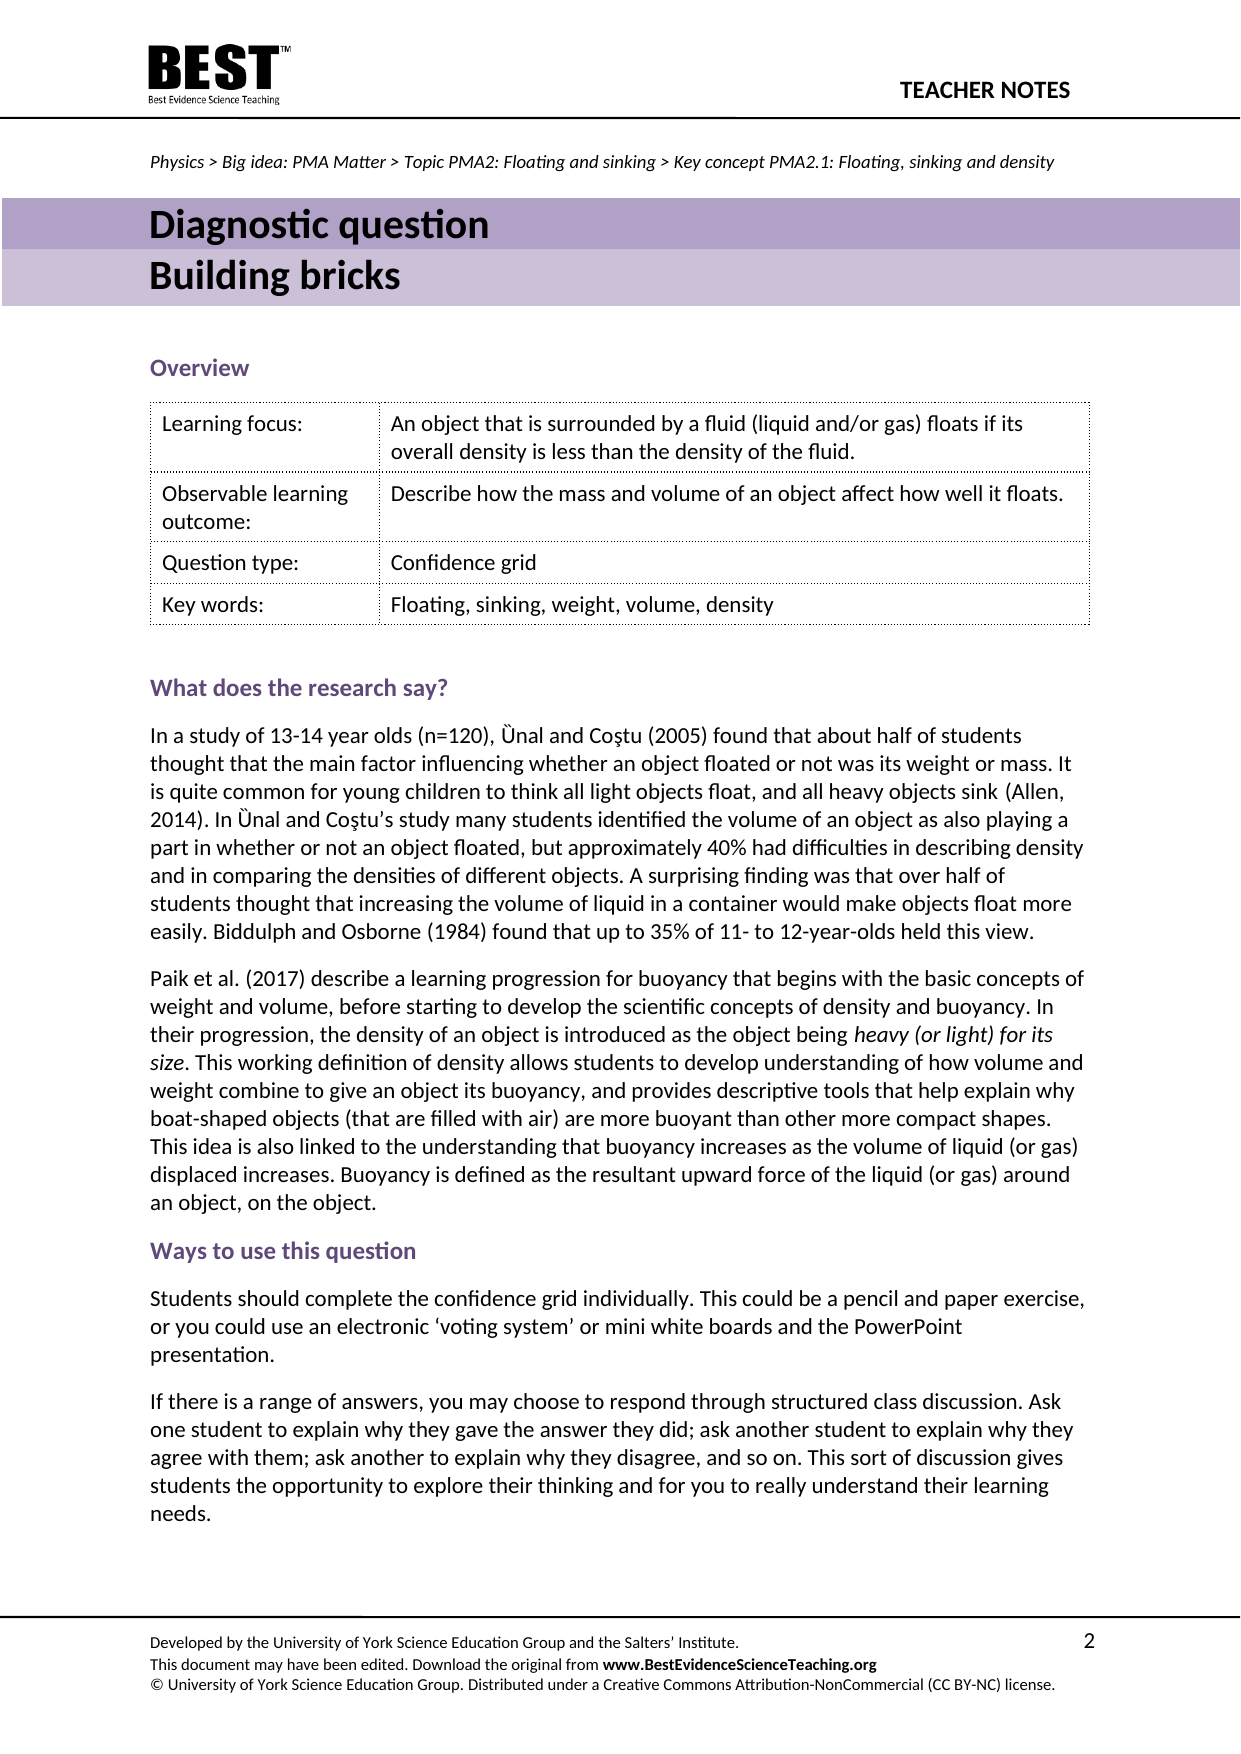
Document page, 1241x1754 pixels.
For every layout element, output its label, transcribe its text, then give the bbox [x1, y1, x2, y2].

table_header Diagnostic question [2, 198, 1240, 249]
text Overview [150, 353, 1090, 383]
table_cell Question type: [151, 541, 379, 583]
text Students should complete the confidence grid individually. This could be a pencil and paper exercise, or you could use an electronic ‘voting system’ or mini white boards and the PowerPoint presentation. [150, 1284, 1090, 1368]
table_header An object that is surrounded by a fluid (liquid and/or gas) floats if its overall density is less than the density of the fluid. [379, 402, 1090, 471]
table_cell Confidence grid [379, 541, 1090, 583]
table_cell Floating, sinking, weight, volume, density [379, 583, 1090, 624]
text Physics > Big idea: PMA Matter > Topic PMA2: Floating and sinking > Key concept PMA2.1: Floating, sinking and density [150, 150, 1090, 173]
text In a study of 13-14 year olds (n=120), Ȕnal and Coştu (2005) found that about half of students thought that the main factor influencing whether an object floated or not was its weight or mass. It is quite common for young children to think all light objects float, and all heavy objects sink (Allen, 2014). In Ȕnal and Coştu’s study many students identified the volume of an object as also playing a part in whether or not an object floated, but approximately 40% had difficulties in describing density and in comparing the densities of different objects. A surprising finding was that over half of students thought that increasing the volume of liquid in a container would make objects float more easily. Biddulph and Osborne (1984) found that up to 35% of 11- to 12-year-olds held this view. [150, 721, 1090, 945]
table_cell Describe how the mass and volume of an object affect how well it floats. [379, 471, 1090, 541]
table_cell Building bricks [2, 249, 1240, 306]
table_cell Observable learning outcome: [151, 471, 379, 541]
text Ways to use this question [150, 1235, 1090, 1266]
table_cell Key words: [151, 583, 379, 624]
text What does the research say? [150, 672, 1090, 702]
text If there is a range of answers, you may choose to respond through structured class discussion. Ask one student to explain why they gave the answer they did; ask another student to explain why they agree with them; ask another to explain why they disagree, and so on. This sort of discussion gives students the opportunity to explore their thinking and for you to really understand their learning needs. [150, 1387, 1090, 1527]
picture [148, 44, 291, 105]
table_header Learning focus: [151, 402, 379, 471]
text Paik et al. (2017) describe a learning progression for buoyancy that begins with the basic concepts of weight and volume, before starting to develop the scientific concepts of density and buoyancy. In their progression, the density of an object is introduced as the object being heavy (or light) for its size. This working definition of density allows students to develop understanding of how volume and weight combine to give an object its buoyancy, and provides descriptive tools that help explain why boat-shaped objects (that are filled with air) are more buoyant than other more compact shapes. This idea is also linked to the understanding that buoyancy increases as the volume of liquid (or gas) displaced increases. Buoyancy is defined as the resultant upward force of the liquid (or gas) around an object, on the object. [150, 964, 1090, 1216]
